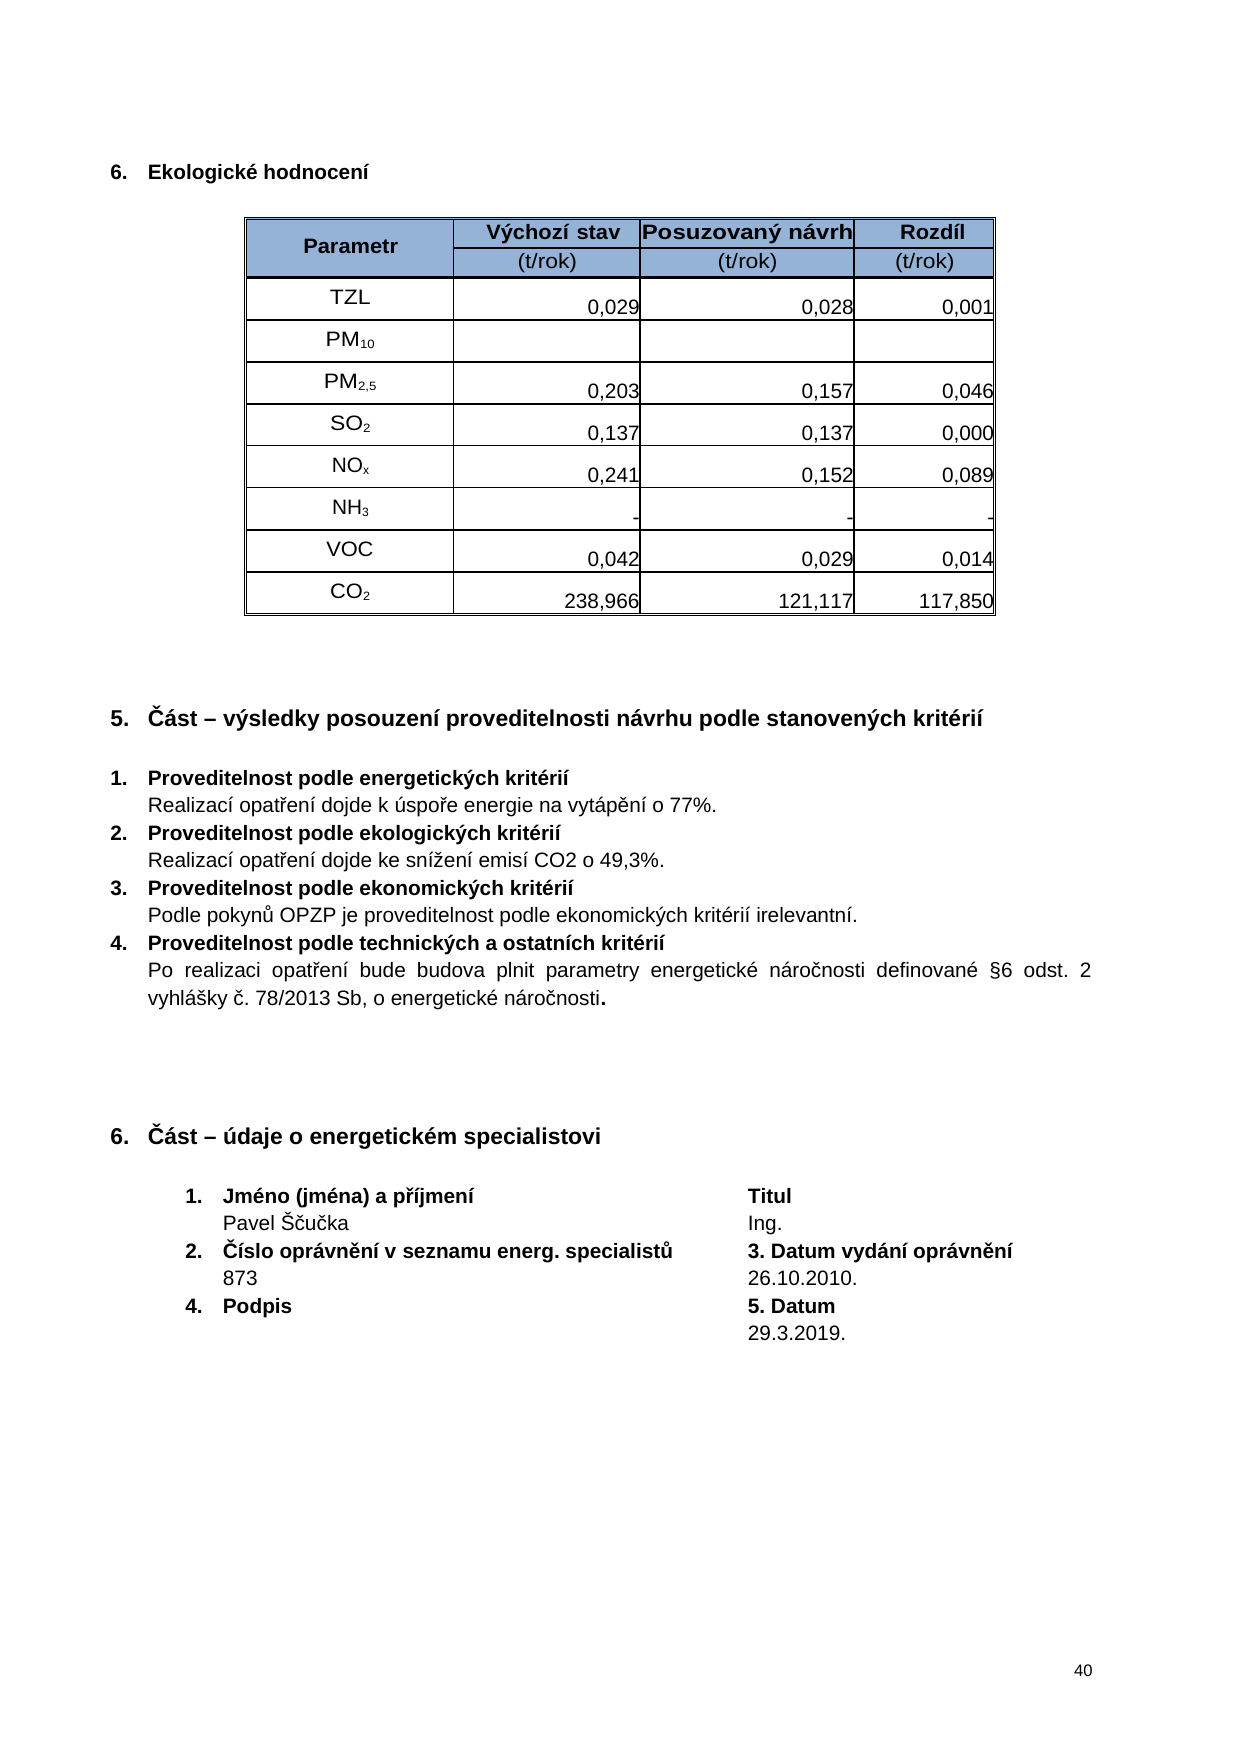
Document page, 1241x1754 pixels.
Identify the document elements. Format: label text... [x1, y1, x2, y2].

list Část – údaje o energetickém specialistovi [110, 1123, 1092, 1149]
table_cell NOx [247, 446, 453, 487]
table_header Rozdíl [855, 220, 993, 247]
table_cell 0,089 [855, 446, 993, 487]
table_cell 0,046 [855, 363, 993, 403]
list Podpis 5. Datum [185, 1293, 1092, 1317]
table_cell - [855, 488, 993, 529]
table_cell 0,152 [641, 446, 853, 487]
table_cell [641, 321, 853, 361]
table_cell (t/rok) [641, 249, 853, 276]
table_cell 0,157 [641, 363, 853, 403]
text 873 26.10.2010. [148, 1266, 1092, 1290]
table_cell - [454, 488, 639, 529]
table_cell (t/rok) [855, 249, 993, 276]
text Realizací opatření dojde k úspoře energie na vytápění o 77%. [148, 793, 1092, 817]
table_header Výchozí stav [454, 220, 639, 247]
table_cell 0,029 [641, 531, 853, 571]
list Proveditelnost podle ekologických kritérií [110, 821, 1092, 844]
table_cell 0,241 [454, 446, 639, 487]
list Proveditelnost podle technických a ostatních kritérií [110, 931, 1092, 954]
table_cell 117,850 [855, 573, 993, 613]
table_cell 0,137 [454, 405, 639, 445]
text Pavel Ščučka Ing. [223, 1211, 1092, 1235]
table_cell 0,042 [454, 531, 639, 571]
table_cell PM2,5 [247, 363, 453, 403]
table_cell CO2 [247, 573, 453, 613]
table_cell 238,966 [454, 573, 639, 613]
text Podle pokynů OPZP je proveditelnost podle ekonomických kritérií irelevantní. [148, 903, 1092, 927]
table_cell (t/rok) [454, 249, 639, 276]
list Jméno (jména) a příjmení Titul [185, 1183, 1092, 1207]
table_cell 0,028 [641, 279, 853, 318]
table_cell NH3 [247, 488, 453, 529]
text Po realizaci opatření bude budova plnit parametry energetické náročnosti definované §6 odst. 2 vyhlášky č. 78/2013 Sb, o energetické náročnosti. [148, 958, 1092, 1009]
table_cell 0,029 [454, 279, 639, 318]
text 29.3.2019. [148, 1321, 1092, 1345]
table_cell PM10 [247, 321, 453, 361]
table_header Parametr [247, 220, 453, 276]
table_cell 0,203 [454, 363, 639, 403]
table_cell 0,137 [641, 405, 853, 445]
list Část – výsledky posouzení proveditelnosti návrhu podle stanovených kritérií [110, 705, 1092, 732]
list Proveditelnost podle ekonomických kritérií [110, 876, 1092, 899]
table_header Posuzovaný návrh [641, 220, 853, 247]
table_cell 121,117 [641, 573, 853, 613]
table_cell SO2 [247, 405, 453, 445]
table_cell VOC [247, 531, 453, 571]
table_cell TZL [247, 279, 453, 318]
table_cell 0,000 [855, 405, 993, 445]
table_cell 0,001 [855, 279, 993, 318]
list Číslo oprávnění v seznamu energ. specialistů 3. Datum vydání oprávnění [185, 1238, 1092, 1262]
table_cell [454, 321, 639, 361]
list Ekologické hodnocení [110, 160, 1092, 184]
table_cell 0,014 [855, 531, 993, 571]
table_cell - [641, 488, 853, 529]
text Realizací opatření dojde ke snížení emisí CO2 o 49,3%. [148, 848, 1092, 872]
table_cell [855, 321, 993, 361]
list Proveditelnost podle energetických kritérií [110, 766, 1092, 789]
